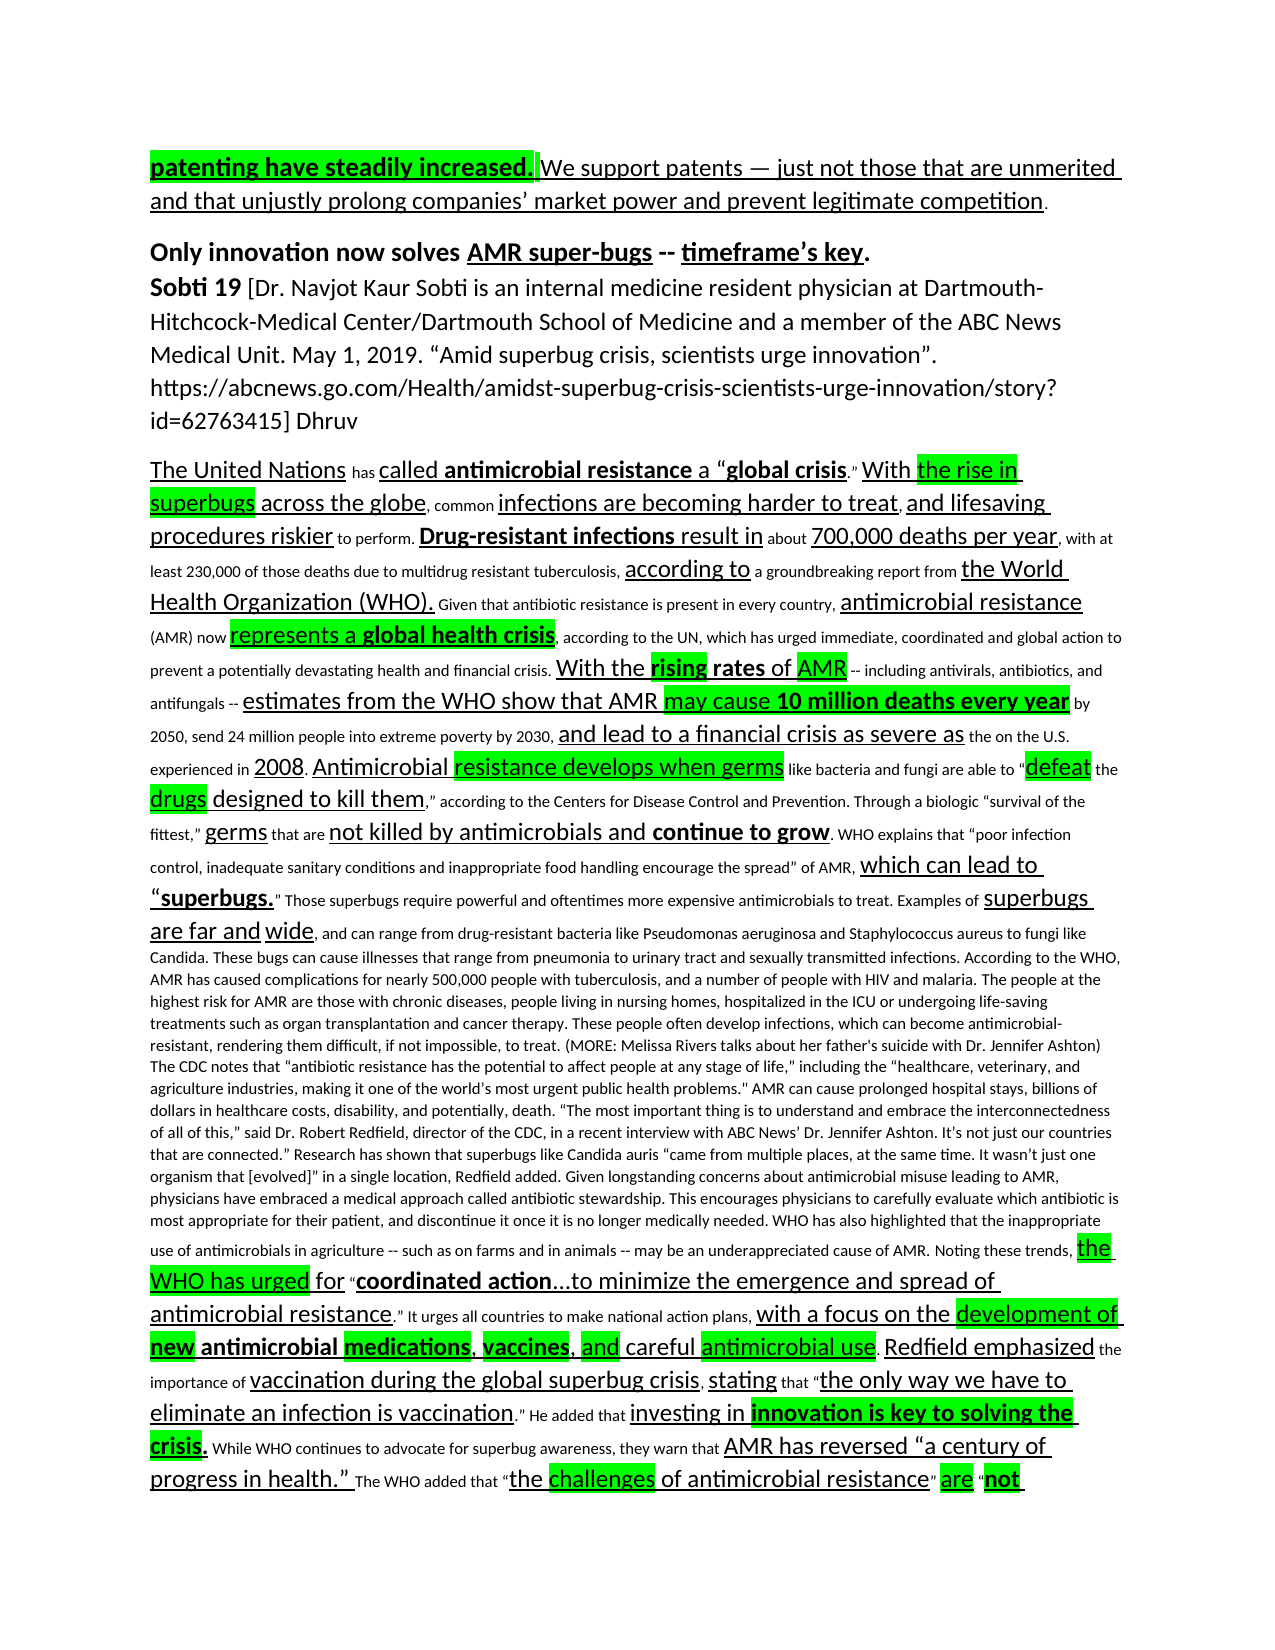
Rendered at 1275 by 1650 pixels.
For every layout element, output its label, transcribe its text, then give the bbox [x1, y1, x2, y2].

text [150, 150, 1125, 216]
text Sobti 19 [Dr. Navjot Kaur Sobti is an internal medicine resident physician at Dartmouth-Hitchcock-Medical Center/Dartmouth School of Medicine and a member of the ABC News Medical Unit. May 1, 2019. “Amid superbug crisis, scientists urge innovation”. https://abcnews.go.com/Health/amidst-superbug-crisis-scientists-urge-innovation/story?id=62763415] Dhruv [150, 271, 1125, 435]
subtitle Only innovation now solves AMR super-bugs -- timeframe’s key. [150, 235, 1125, 268]
